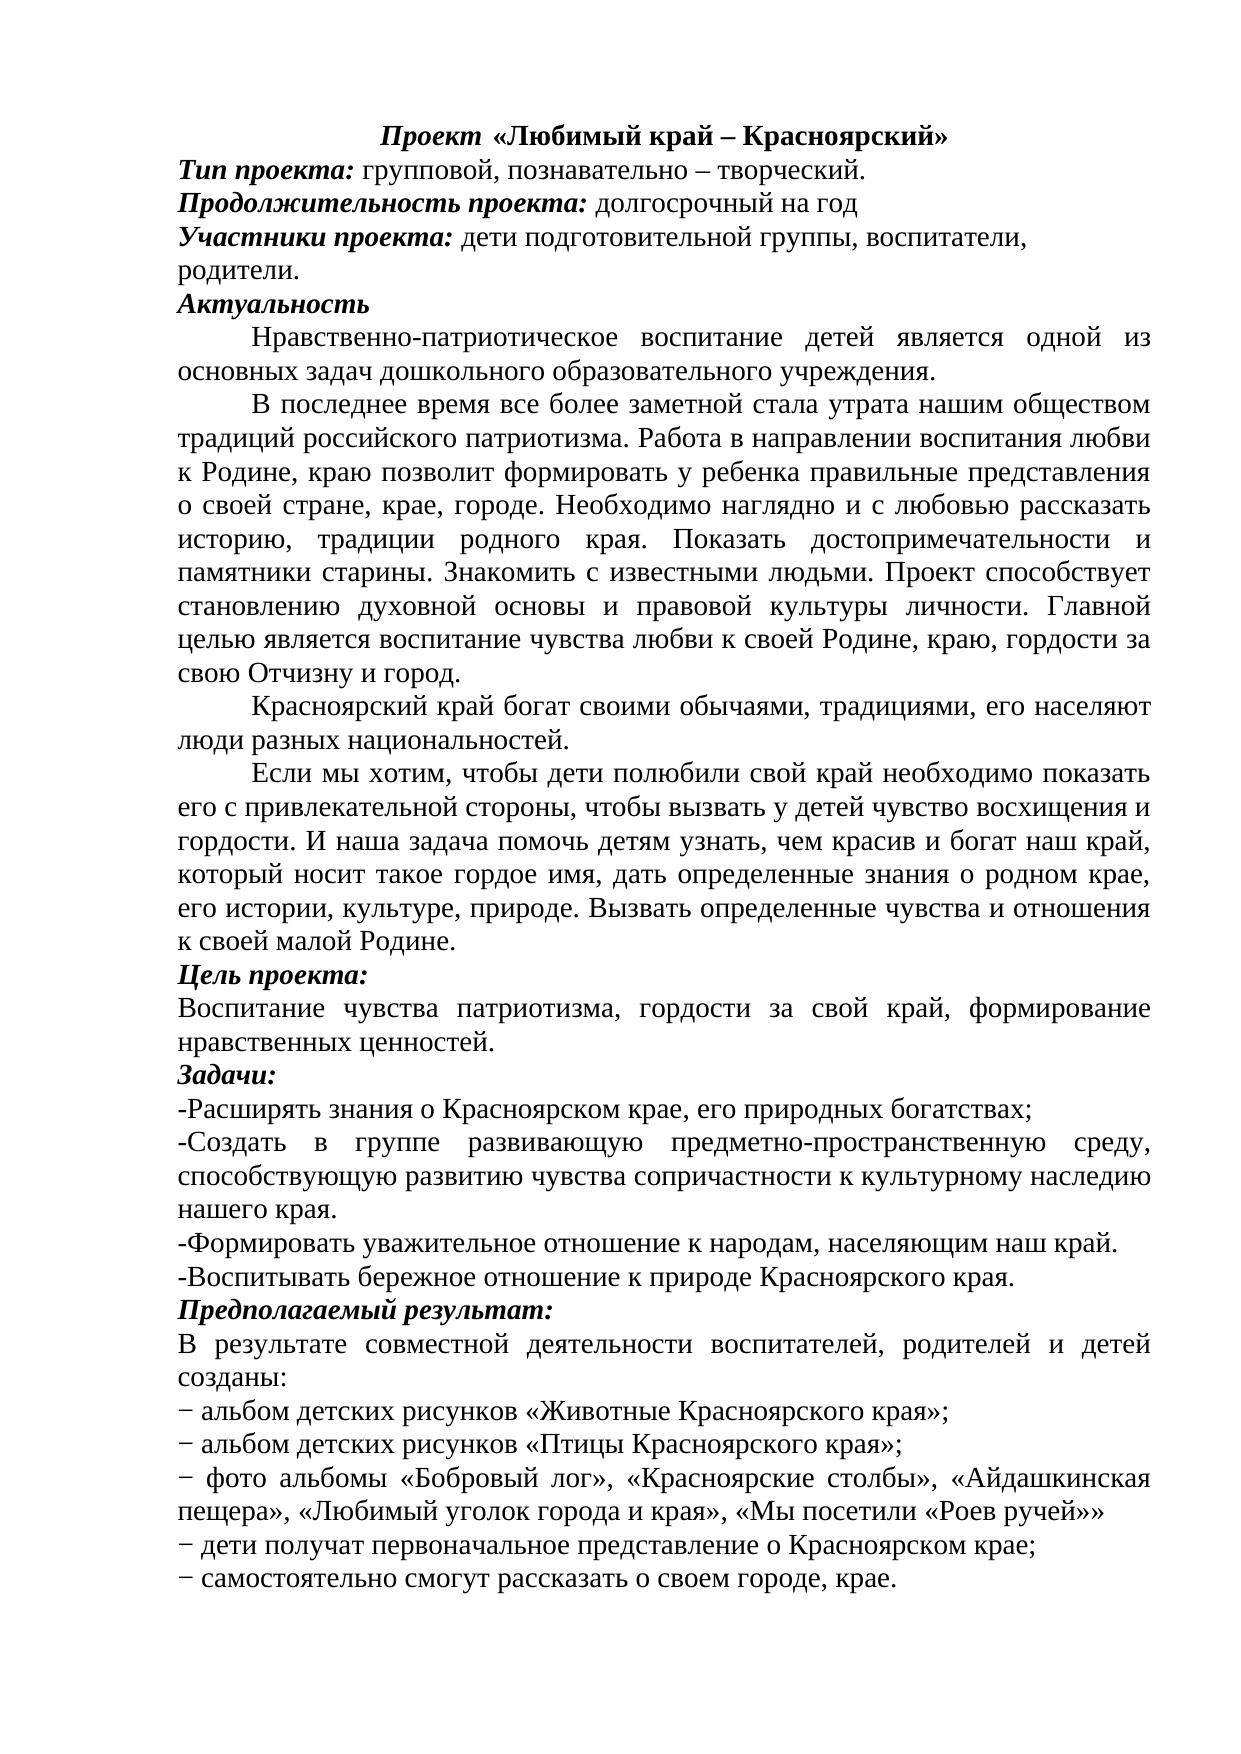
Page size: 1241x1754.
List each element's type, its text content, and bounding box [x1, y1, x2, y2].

text Если мы хотим, чтобы дети полюбили свой край необходимо показать его с привлекательной стороны, чтобы вызвать у детей чувство восхищения и гордости. И наша задача помочь детям узнать, чем красив и богат наш край, который носит такое гордое имя, дать определенные знания о родном крае, его истории, культуре, природе. Вызвать определенные чувства и отношения к своей малой Родине. [177, 756, 1152, 957]
text Нравственно-патриотическое воспитание детей является одной из основных задач дошкольного образовательного учреждения. [177, 319, 1152, 387]
text Предполагаемый результат: [177, 1292, 1152, 1326]
text − фото альбомы «Бобровый лог», «Красноярские столбы», «Айдашкинская пещера», «Любимый уголок города и края», «Мы посетили «Роев ручей»» [177, 1460, 1152, 1527]
text Красноярский край богат своими обычаями, традициями, его населяют люди разных национальностей. [177, 688, 1152, 756]
text − самостоятельно смогут рассказать о своем городе, крае. [177, 1561, 1152, 1594]
text Воспитание чувства патриотизма, гордости за свой край, формирование нравственных ценностей. [177, 990, 1152, 1057]
text Цель проекта: [177, 957, 1152, 990]
text Актуальность [177, 286, 1152, 319]
text Продолжительность проекта: долгосрочный на год [177, 185, 1152, 219]
text Тип проекта: групповой, познавательно – творческий. [177, 152, 1152, 185]
text В результате совместной деятельности воспитателей, родителей и детей созданы: [177, 1326, 1152, 1393]
text -Расширять знания о Красноярском крае, его природных богатствах; [177, 1091, 1152, 1124]
text В последнее время все более заметной стала утрата нашим обществом традиций российского патриотизма. Работа в направлении воспитания любви к Родине, краю позволит формировать у ребенка правильные представления о своей стране, крае, городе. Необходимо наглядно и с любовью рассказать историю, традиции родного края. Показать достопримечательности и памятники старины. Знакомить с известными людьми. Проект способствует становлению духовной основы и правовой культуры личности. Главной целью является воспитание чувства любви к своей Родине, краю, гордости за свою Отчизну и город. [177, 387, 1152, 688]
text Проект «Любимый край – Красноярский» [177, 118, 1152, 152]
text -Воспитывать бережное отношение к природе Красноярского края. [177, 1259, 1152, 1292]
text Участники проекта: дети подготовительной группы, воспитатели, родители. [177, 219, 1152, 286]
text − альбом детских рисунков «Животные Красноярского края»; [177, 1393, 1152, 1426]
text − дети получат первоначальное представление о Красноярском крае; [177, 1527, 1152, 1561]
text − альбом детских рисунков «Птицы Красноярского края»; [177, 1426, 1152, 1460]
text -Создать в группе развивающую предметно-пространственную среду, способствующую развитию чувства сопричастности к культурному наследию нашего края. [177, 1124, 1152, 1225]
text Задачи: [177, 1057, 1152, 1091]
text -Формировать уважительное отношение к народам, населяющим наш край. [177, 1225, 1152, 1259]
